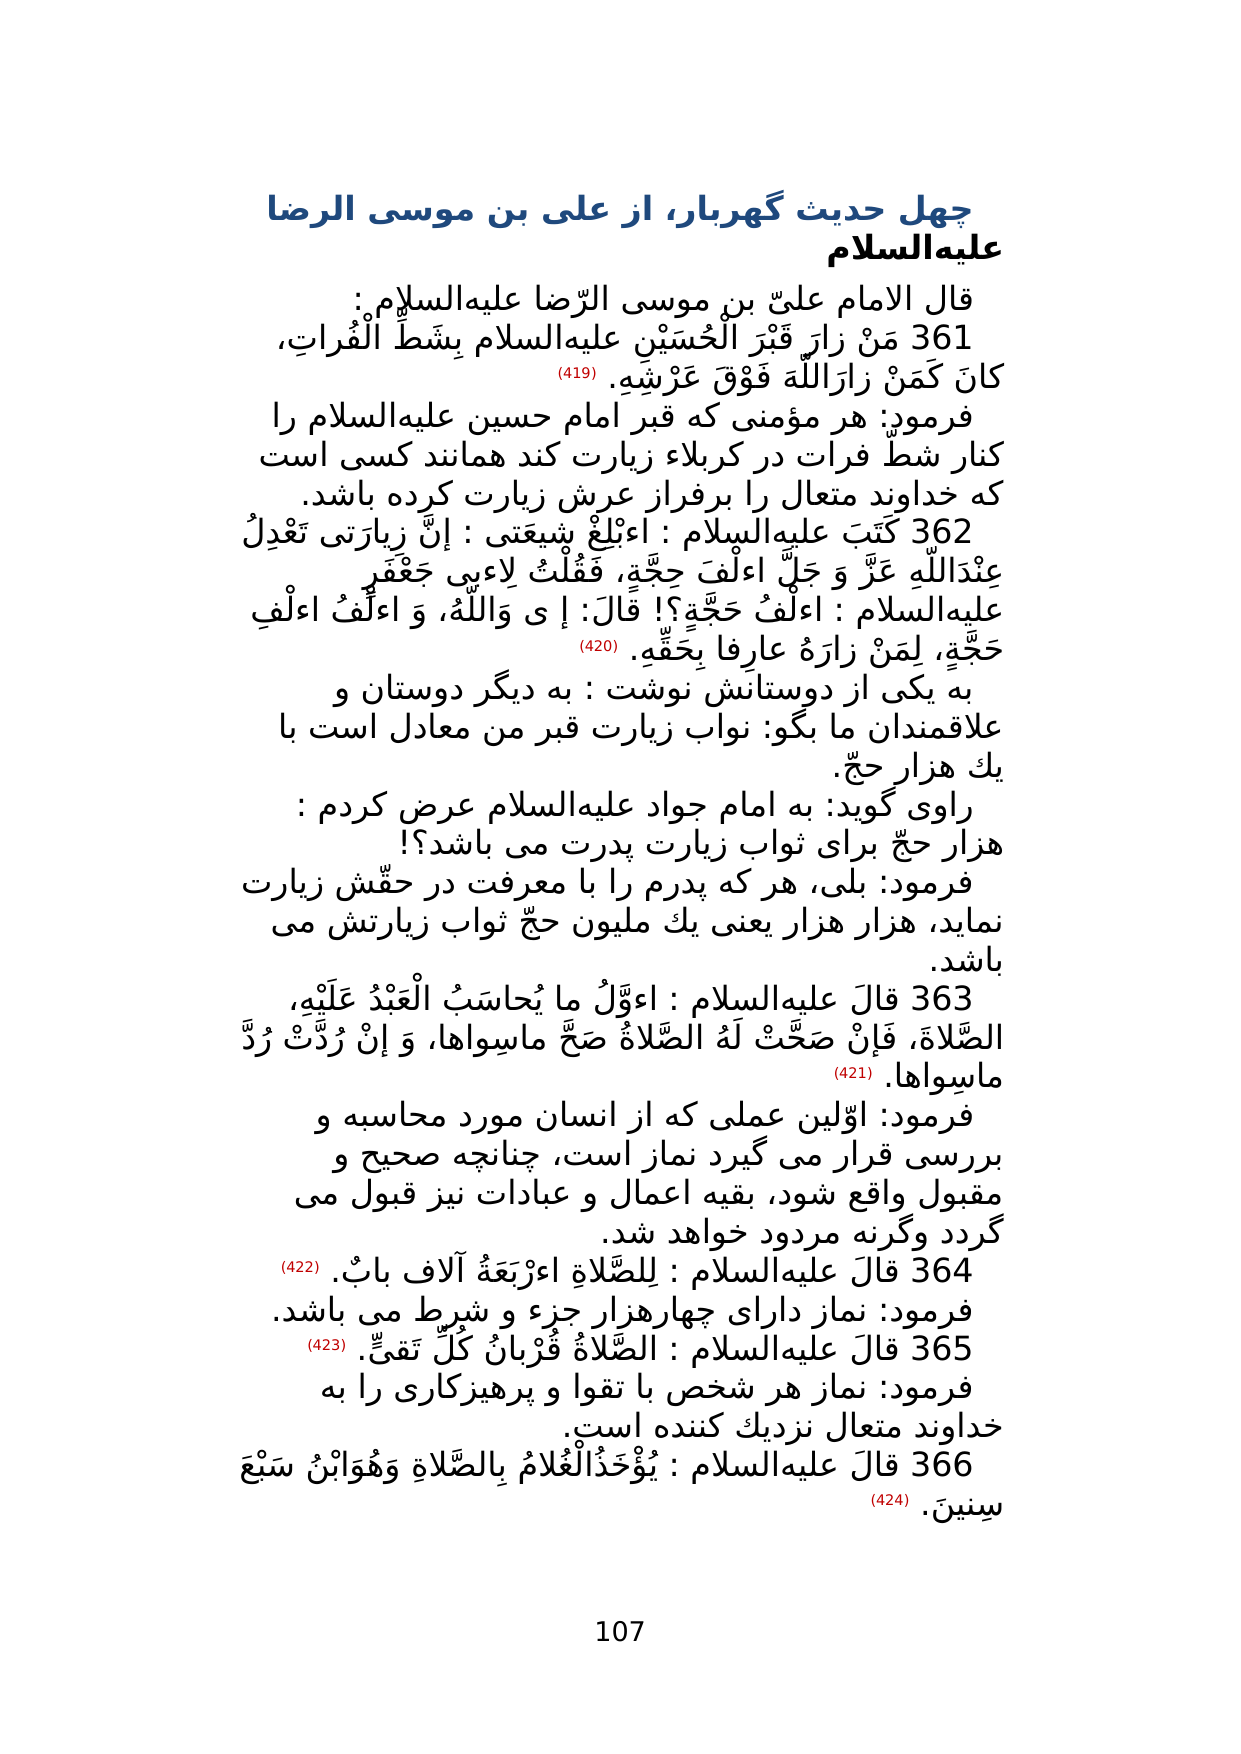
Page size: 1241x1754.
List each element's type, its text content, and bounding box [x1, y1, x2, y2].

text فرمود: هر مؤمنى كه قبر امام حسين عليه‌السلام را كنار شطّ فرات در كربلاء زيارت كند همانند كسى است كه خداوند متعال را برفراز عرش زيارت كرده باشد. [236, 396, 1004, 513]
text فرمود: نماز هر شخص با تقوا و پرهيزكارى را به خداوند متعال نزديك كننده است. [236, 1368, 1004, 1446]
text 366 قالَ عليه‌السلام : يُؤْخَذُالْغُلامُ بِالصَّلاةِ وَهُوَابْنُ سَبْعَ سِنينَ. (424) [236, 1446, 1004, 1523]
text 365 قالَ عليه‌السلام : الصَّلاةُ قُرْبانُ كُلِّ تَقىٍّ. (423) [236, 1329, 1004, 1368]
text فرمود: اوّلين عملى كه از انسان مورد محاسبه و بررسى قرار مى گيرد نماز است، چنانچه صحيح و مقبول واقع شود، بقيه اعمال و عبادات نيز قبول مى گردد وگرنه مردود خواهد شد. [236, 1096, 1004, 1251]
text راوى گويد: به امام جواد عليه‌السلام عرض كردم : هزار حجّ براى ثواب زيارت پدرت مى باشد؟! [236, 785, 1004, 863]
text 361 مَنْ زارَ قَبْرَ الْحُسَيْنِ عليه‌السلام بِشَطِّ الْفُراتِ، كانَ كَمَنْ زارَاللّهَ فَوْقَ عَرْشِهِ. (419) [236, 319, 1004, 396]
text 362 كَتَبَ عليه‌السلام : اءبْلِغْ شيعَتى : إنَّ زِيارَتى تَعْدِلُ عِنْدَاللّهِ عَزَّ وَ جَلَّ اءلْفَ حِجَّةٍ، فَقُلْتُ لِاءبى جَعْفَرٍ عليه‌السلام : اءلْفُ حَجَّةٍ؟! قالَ: إ ى وَاللّهُ، وَ اءلْفُ اءلْفِ حَجَّةٍ، لِمَنْ زارَهُ عارِفا بِحَقِّهِ. (420) [236, 513, 1004, 668]
text 364 قالَ عليه‌السلام : لِلصَّلاةِ اءرْبَعَةُ آلاف بابٌ. (422) [236, 1251, 1004, 1290]
subtitle چهل حديث گهربار، از على بن موسى الرضا عليه‌السلام [236, 190, 1004, 267]
text فرمود: بلى، هر كه پدرم را با معرفت در حقّش زيارت نمايد، هزار هزار يعنى يك مليون حجّ ثواب زيارتش مى باشد. [236, 863, 1004, 979]
text قال الامام علىّ بن موسى الرّضا عليه‌السلام : [236, 280, 1004, 319]
text به يكى از دوستانش نوشت : به ديگر دوستان و علاقمندان ما بگو: نواب زيارت قبر من معادل است با يك هزار حجّ. [236, 668, 1004, 785]
text 363 قالَ عليه‌السلام : اءوَّلُ ما يُحاسَبُ الْعَبْدُ عَلَيْهِ، الصَّلاةَ، فَإنْ صَحَّتْ لَهُ الصَّلاةُ صَحَّ ماسِواها، وَ إنْ رُدَّتْ رُدَّ ماسِواها. (421) [236, 979, 1004, 1096]
text فرمود: نماز داراى چهارهزار جزء و شرط مى باشد. [236, 1290, 1004, 1329]
